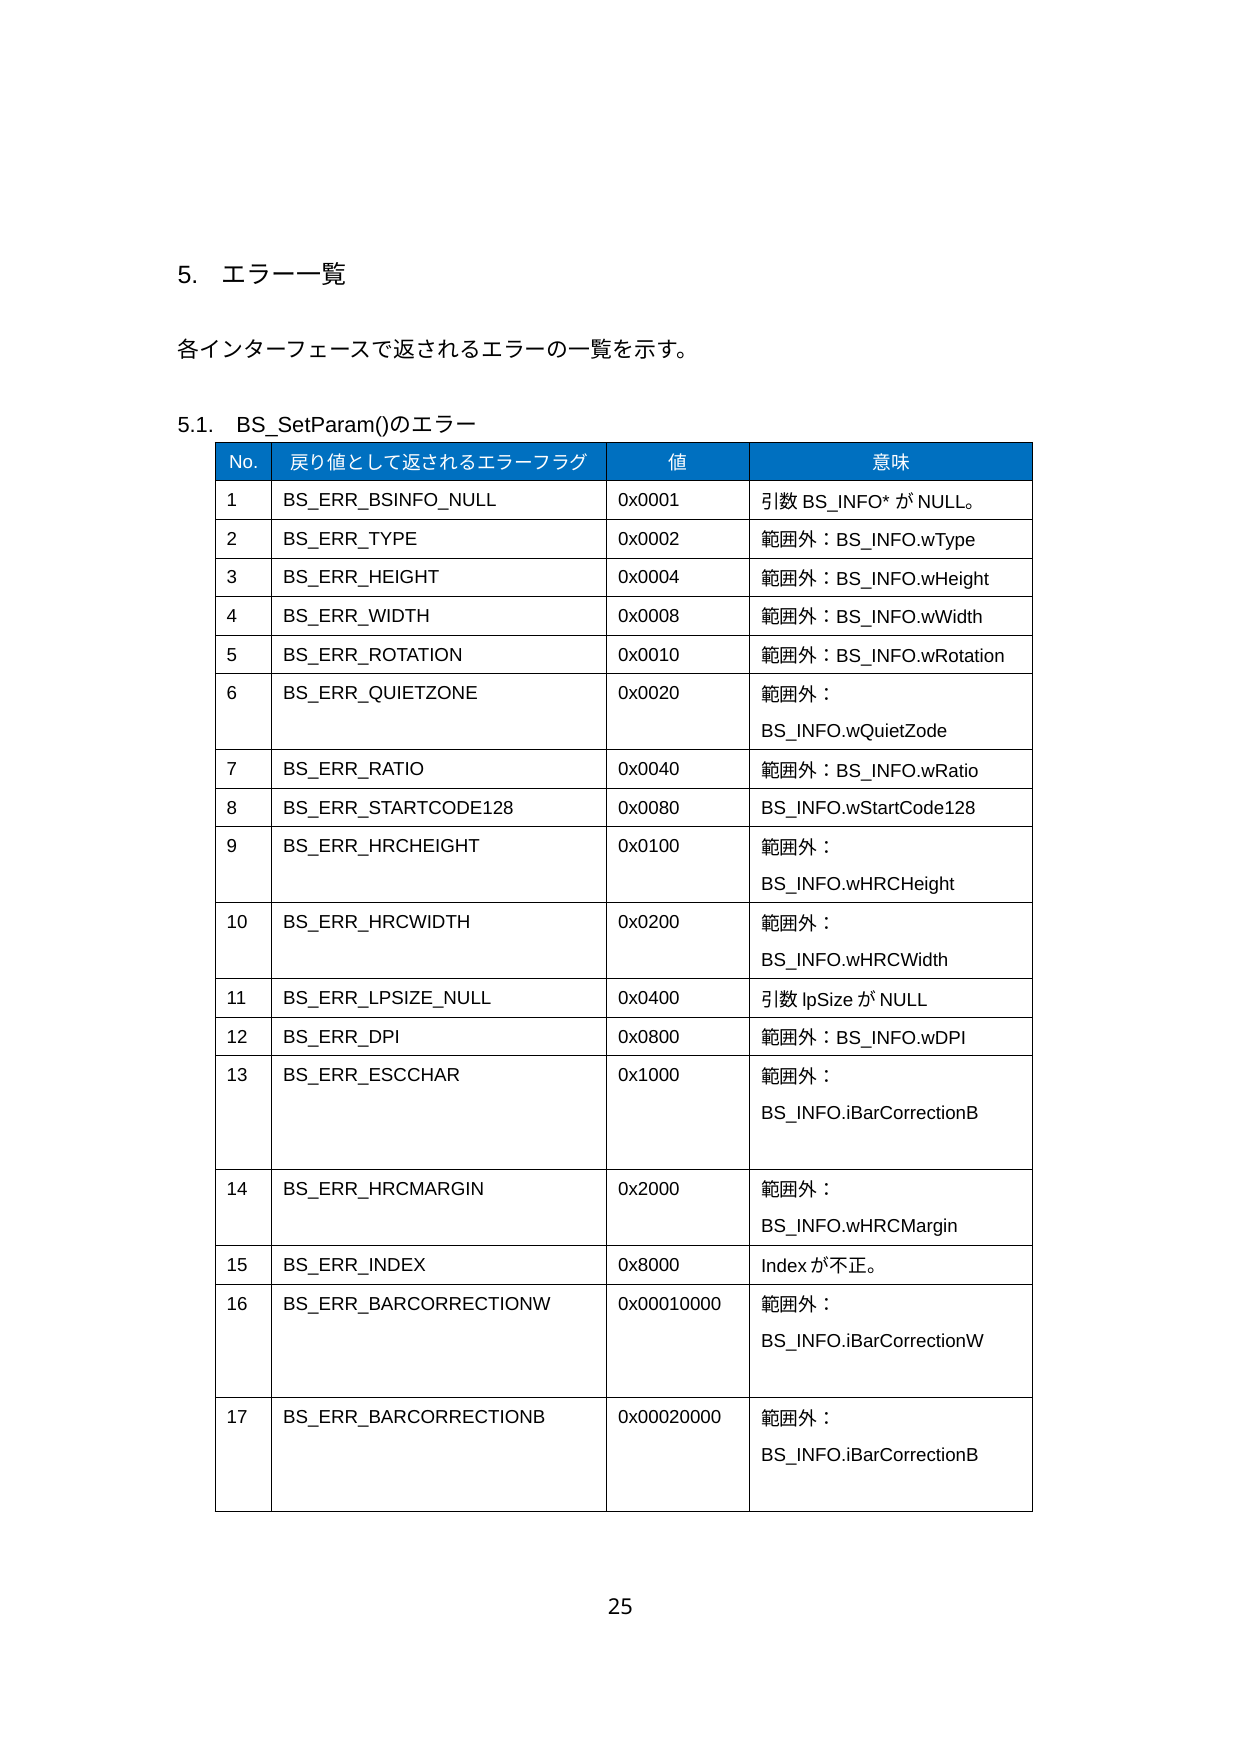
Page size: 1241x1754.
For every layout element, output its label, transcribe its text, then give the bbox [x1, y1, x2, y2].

table_cell 0x0020 [607, 674, 749, 749]
table_cell BS_ERR_HRCMARGIN [272, 1170, 606, 1245]
table_cell 0x0008 [607, 597, 749, 634]
table_cell 6 [216, 674, 271, 749]
table_cell BS_ERR_HEIGHT [272, 559, 606, 596]
table_cell 0x0080 [607, 789, 749, 826]
table_cell 範囲外：BS_INFO.iBarCorrectionW [750, 1285, 1032, 1397]
table_cell 範囲外：BS_INFO.wHeight [750, 559, 1032, 596]
table_cell BS_ERR_ROTATION [272, 636, 606, 673]
table_cell 範囲外：BS_INFO.wType [750, 520, 1032, 557]
table_header 値 [607, 443, 749, 480]
table_cell 0x0100 [607, 827, 749, 902]
table_cell BS_ERR_BSINFO_NULL [272, 481, 606, 519]
table_cell 引数BS_INFO* がNULL。 [750, 481, 1032, 519]
table_header 意味 [750, 443, 1032, 480]
table_cell BS_ERR_RATIO [272, 750, 606, 788]
table_cell BS_ERR_BARCORRECTIONB [272, 1398, 606, 1511]
table_cell 範囲外：BS_INFO.wRatio [750, 750, 1032, 788]
table_cell BS_ERR_HRCWIDTH [272, 903, 606, 978]
table_cell 11 [216, 979, 271, 1017]
table_cell 15 [216, 1246, 271, 1283]
table_header No. [216, 443, 271, 480]
table_cell 0x0002 [607, 520, 749, 557]
table_cell BS_ERR_INDEX [272, 1246, 606, 1283]
table_cell 8 [216, 789, 271, 826]
table_cell BS_ERR_WIDTH [272, 597, 606, 634]
table_cell BS_ERR_STARTCODE128 [272, 789, 606, 826]
table_cell 4 [216, 597, 271, 634]
table_cell 範囲外：BS_INFO.wRotation [750, 636, 1032, 673]
table_cell 引数lpSizeがNULL [750, 979, 1032, 1017]
subtitle BS_SetParam()のエラー [177, 404, 1063, 442]
table_cell 5 [216, 636, 271, 673]
table_cell BS_ERR_BARCORRECTIONW [272, 1285, 606, 1397]
table_cell 0x0400 [607, 979, 749, 1017]
table_cell 9 [216, 827, 271, 902]
table_cell Indexが不正。 [750, 1246, 1032, 1283]
table_cell 0x0040 [607, 750, 749, 788]
table_cell BS_INFO.wStartCode128 [750, 789, 1032, 826]
table_cell 17 [216, 1398, 271, 1511]
table_cell 0x0800 [607, 1018, 749, 1055]
table_cell BS_ERR_TYPE [272, 520, 606, 557]
text 各インターフェースで返されるエラーの一覧を示す。 [177, 329, 1063, 367]
table_cell 3 [216, 559, 271, 596]
table_cell 0x0001 [607, 481, 749, 519]
table_cell 範囲外：BS_INFO.wQuietZode [750, 674, 1032, 749]
table_cell 0x0010 [607, 636, 749, 673]
table_cell 12 [216, 1018, 271, 1055]
table_cell 範囲外：BS_INFO.wHRCWidth [750, 903, 1032, 978]
table_cell BS_ERR_LPSIZE_NULL [272, 979, 606, 1017]
table_cell 2 [216, 520, 271, 557]
table_cell BS_ERR_HRCHEIGHT [272, 827, 606, 902]
table_cell 0x0200 [607, 903, 749, 978]
table_cell 範囲外：BS_INFO.iBarCorrectionB [750, 1398, 1032, 1511]
table_cell 範囲外：BS_INFO.wHRCMargin [750, 1170, 1032, 1245]
table_cell BS_ERR_QUIETZONE [272, 674, 606, 749]
table_cell 10 [216, 903, 271, 978]
table_cell 範囲外：BS_INFO.wDPI [750, 1018, 1032, 1055]
table_cell 範囲外：BS_INFO.iBarCorrectionB [750, 1056, 1032, 1169]
table_cell BS_ERR_ESCCHAR [272, 1056, 606, 1169]
table_cell 範囲外：BS_INFO.wWidth [750, 597, 1032, 634]
table_cell 0x0004 [607, 559, 749, 596]
table_cell 0x2000 [607, 1170, 749, 1245]
table_cell BS_ERR_DPI [272, 1018, 606, 1055]
table_cell 13 [216, 1056, 271, 1169]
subtitle エラー一覧 [177, 254, 1063, 292]
table_cell 7 [216, 750, 271, 788]
table_cell 0x00020000 [607, 1398, 749, 1511]
table_cell 14 [216, 1170, 271, 1245]
table_cell 16 [216, 1285, 271, 1397]
table_cell 0x00010000 [607, 1285, 749, 1397]
table_cell 0x1000 [607, 1056, 749, 1169]
table_header 戻り値として返されるエラーフラグ [272, 443, 606, 480]
table_cell 0x8000 [607, 1246, 749, 1283]
table_cell 範囲外：BS_INFO.wHRCHeight [750, 827, 1032, 902]
table_cell 1 [216, 481, 271, 519]
